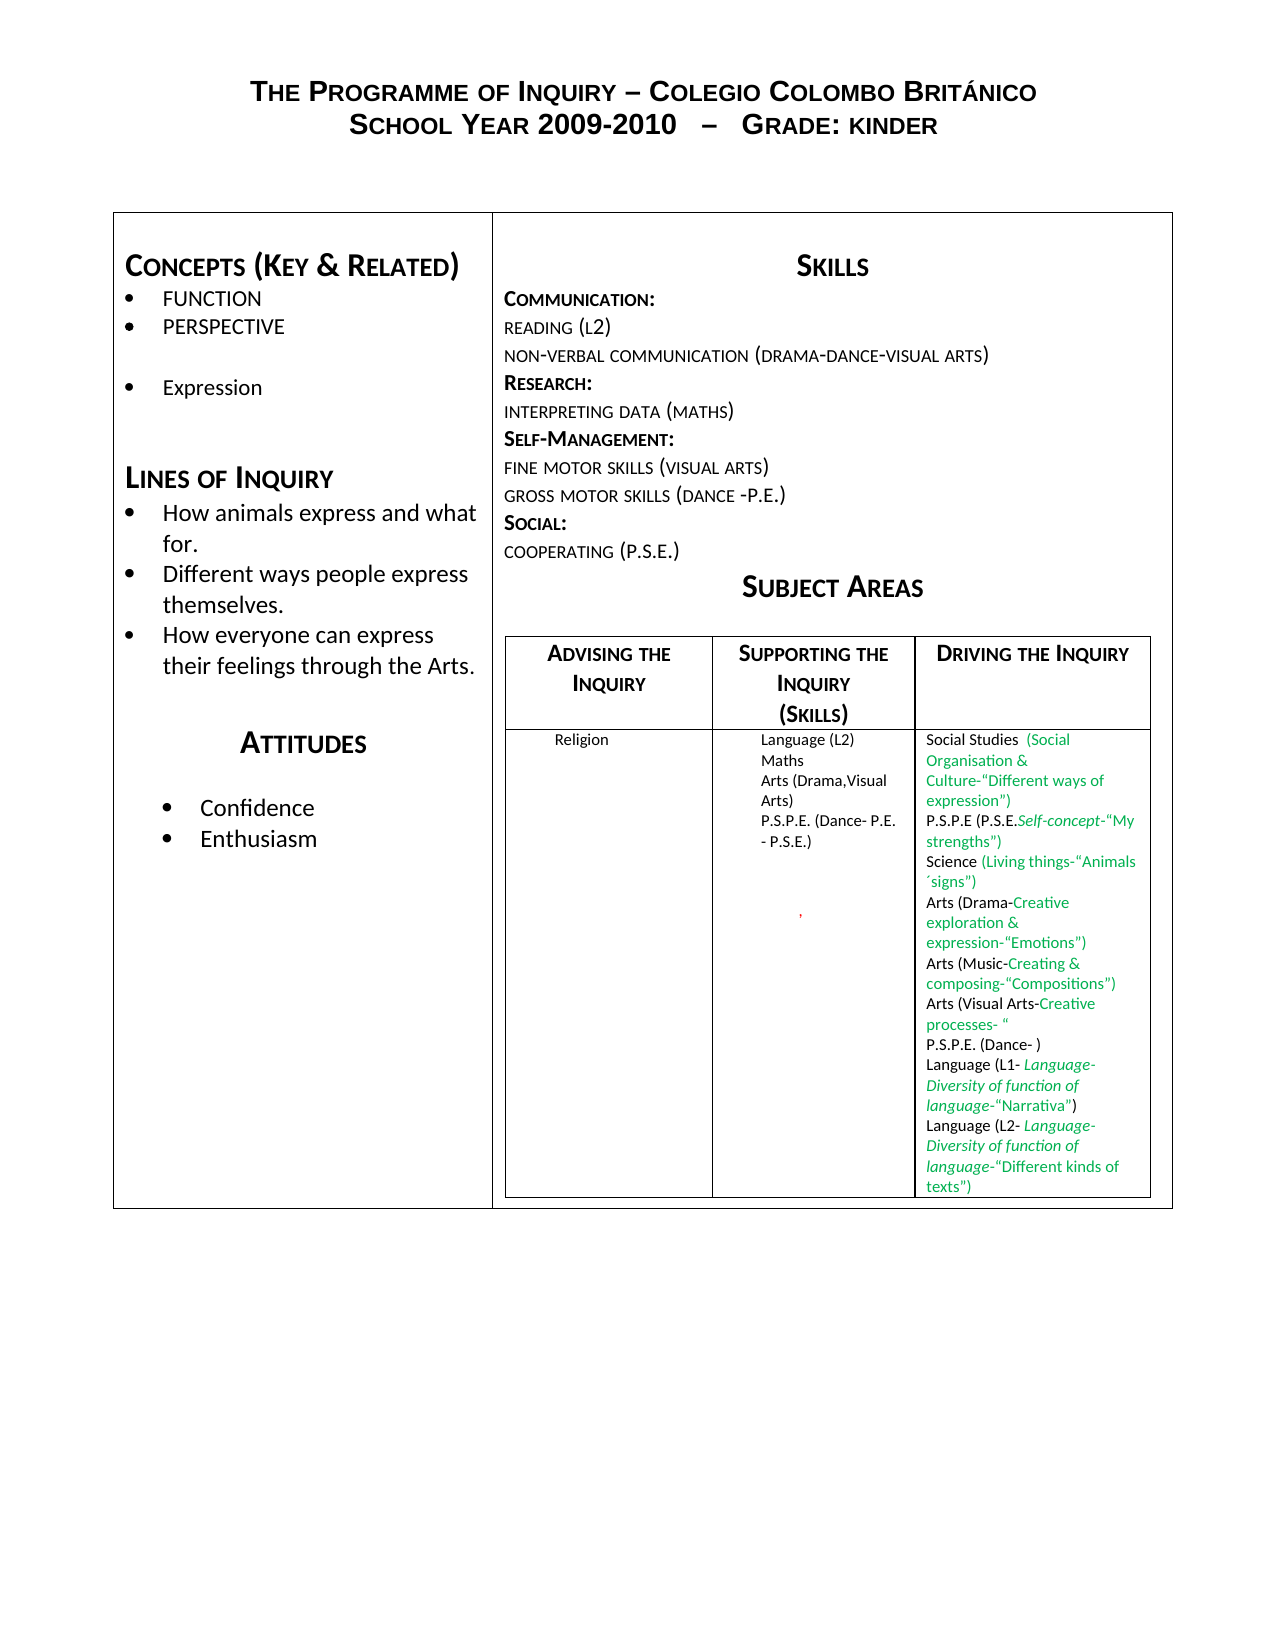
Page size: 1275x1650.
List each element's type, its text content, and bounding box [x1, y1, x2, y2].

table_header Skills Communication: reading (l2) non-verbal communication (drama-dance-visual arts) Research: interpreting data (maths) Self-Management: fine motor skills (visual arts) gross motor skills (dance -P.E.) Social: cooperating (P.S.E.) Subject Areas [493, 213, 1172, 1208]
table_header Concepts (Key & Related) FUNCTION PERSPECTIVE Expression Lines of Inquiry How animals express and what for. Different ways people express themselves. How everyone can express their feelings through the Arts. Attitudes Confidence Enthusiasm [114, 213, 492, 1208]
